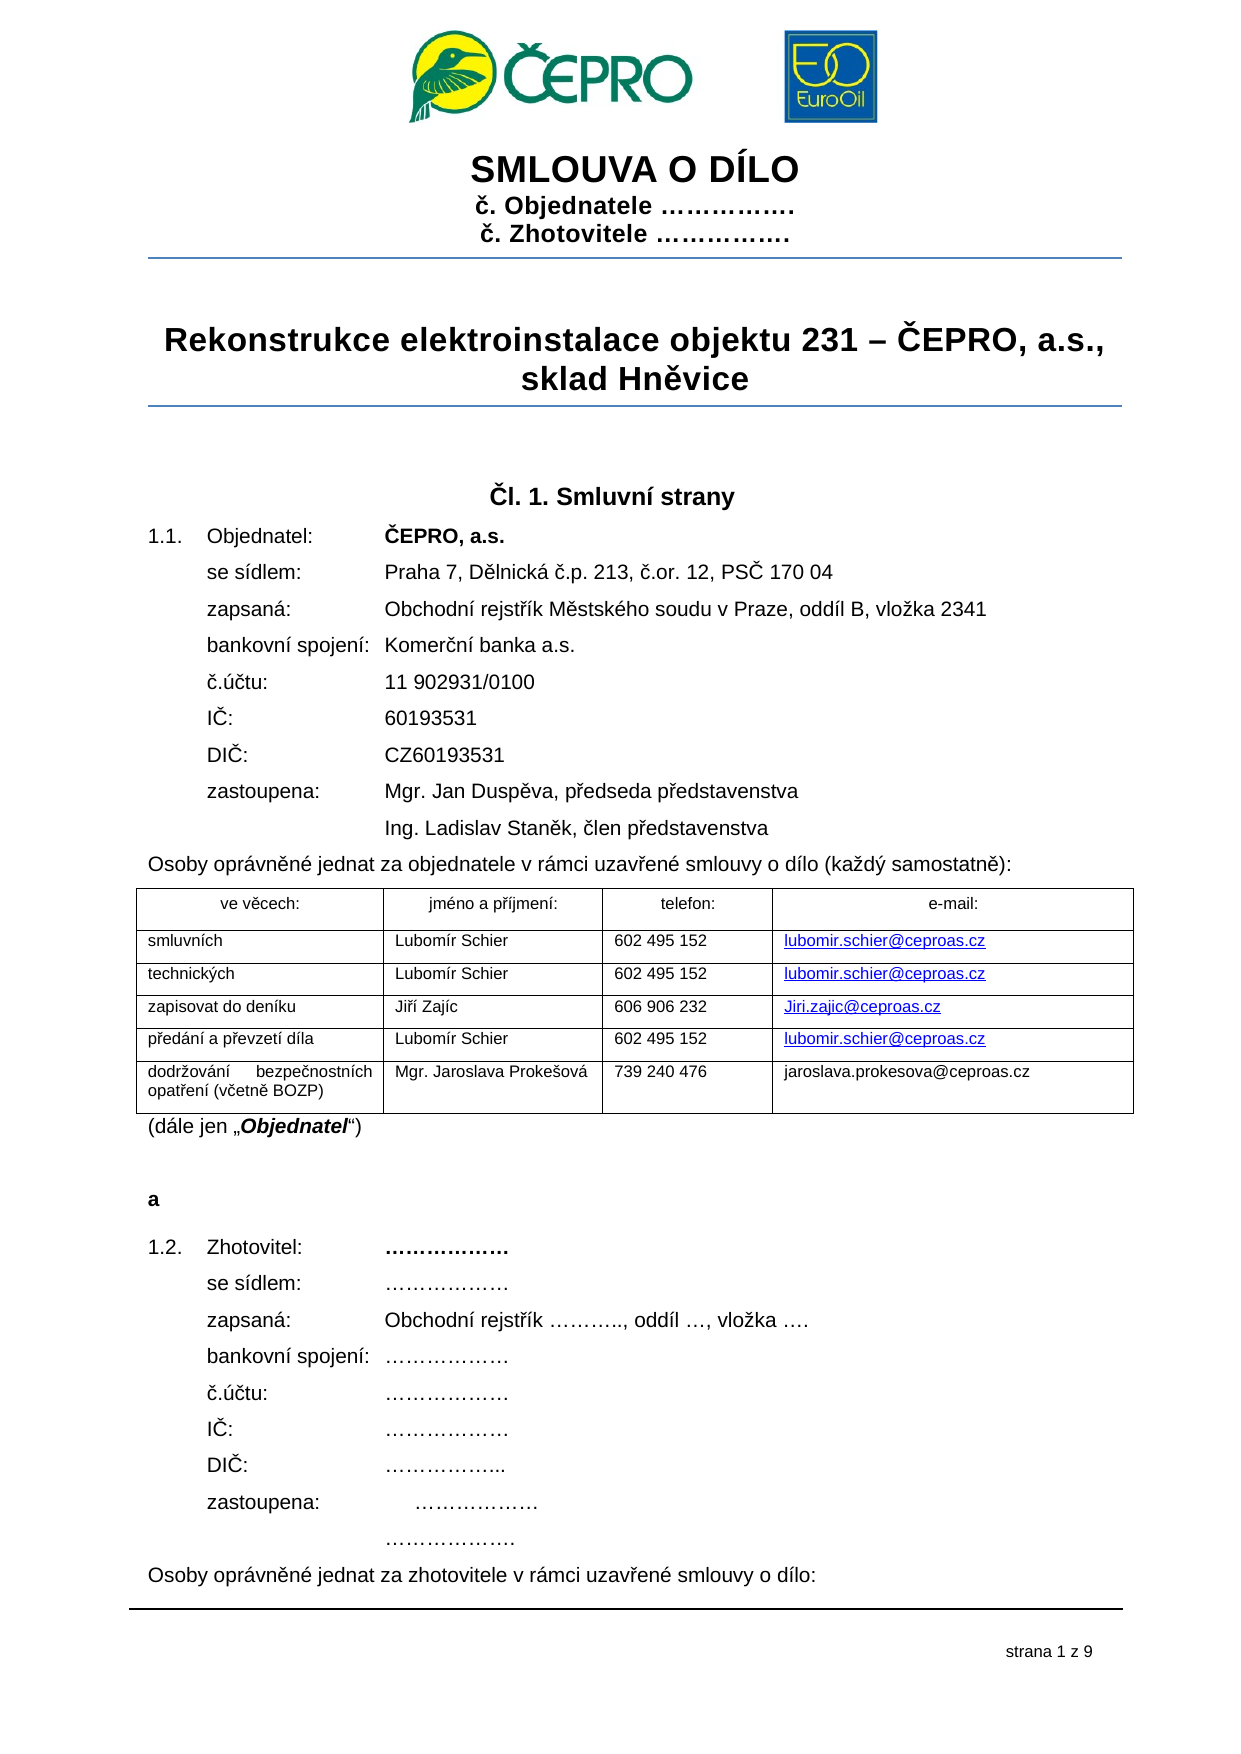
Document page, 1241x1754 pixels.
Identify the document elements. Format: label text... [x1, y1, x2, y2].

text IČ: 60193531 [177, 706, 1122, 730]
table_cell Jiří Zajíc [384, 996, 602, 1028]
table_cell smluvních [137, 931, 383, 963]
table_cell zapisovat do deníku [137, 996, 383, 1028]
table_header e-mail: [773, 889, 1133, 930]
table_cell dodržování bezpečnostních opatření (včetně BOZP) [137, 1062, 383, 1113]
text se sídlem: Praha 7, Dělnická č.p. 213, č.or. 12, PSČ 170 04 [177, 560, 1122, 584]
text Osoby oprávněné jednat za zhotovitele v rámci uzavřené smlouvy o dílo: [148, 1563, 1122, 1587]
text zapsaná: Obchodní rejstřík Městského soudu v Praze, oddíl B, vložka 2341 [177, 597, 1122, 621]
table_header jméno a příjmení: [384, 889, 602, 930]
table_cell předání a převzetí díla [137, 1029, 383, 1061]
table_cell Mgr. Jaroslava Prokešová [384, 1062, 602, 1113]
table_cell 602 495 152 [603, 964, 772, 995]
text Smluvní strany [102, 482, 1122, 511]
table_cell Lubomír Schier [384, 1029, 602, 1061]
table_cell 739 240 476 [603, 1062, 772, 1113]
text č.účtu: ……………… [177, 1380, 1122, 1404]
text Ing. Ladislav Staněk, člen představenstva [148, 815, 1122, 839]
table_cell jaroslava.prokesova@ceproas.cz [773, 1062, 1133, 1113]
table_cell lubomir.schier@ceproas.cz [773, 1029, 1133, 1061]
title Rekonstrukce elektroinstalace objektu 231 – ČEPRO, a.s., sklad Hněvice [148, 320, 1122, 405]
title SMLOUVA O DÍLO [148, 148, 1122, 191]
text ………………. [148, 1526, 1122, 1550]
text se sídlem: ……………… [177, 1271, 1122, 1295]
title č. Zhotovitele ……………. [148, 219, 1122, 257]
table_cell 606 906 232 [603, 996, 772, 1028]
table_cell lubomir.schier@ceproas.cz [773, 931, 1133, 963]
text zastoupena: ……………… [177, 1490, 1122, 1514]
table_cell lubomir.schier@ceproas.cz [773, 964, 1133, 995]
picture [408, 30, 878, 123]
text bankovní spojení: Komerční banka a.s. [177, 633, 1122, 657]
table_cell Lubomír Schier [384, 931, 602, 963]
text zapsaná: Obchodní rejstřík ……….., oddíl …, vložka …. [177, 1307, 1122, 1331]
table_cell technických [137, 964, 383, 995]
text a [148, 1187, 1122, 1211]
table_cell Jiri.zajic@ceproas.cz [773, 996, 1133, 1028]
table_cell Lubomír Schier [384, 964, 602, 995]
text zastoupena: Mgr. Jan Duspěva, předseda představenstva [177, 779, 1122, 803]
table_header ve věcech: [137, 889, 383, 930]
title č. Objednatele ……………. [148, 191, 1122, 219]
table_cell 602 495 152 [603, 1029, 772, 1061]
text DIČ: ……………... [177, 1453, 1122, 1477]
text DIČ: CZ60193531 [177, 742, 1122, 766]
table_header telefon: [603, 889, 772, 930]
text (dále jen „Objednatel“) [148, 1114, 1122, 1138]
table_cell 602 495 152 [603, 931, 772, 963]
text bankovní spojení: ……………… [177, 1344, 1122, 1368]
text Zhotovitel: ……………… [148, 1234, 1122, 1258]
text Objednatel: ČEPRO, a.s. [148, 524, 1122, 548]
text IČ: ……………… [177, 1417, 1122, 1441]
text Osoby oprávněné jednat za objednatele v rámci uzavřené smlouvy o dílo (každý samostatně): [148, 852, 1122, 876]
text č.účtu: 11 902931/0100 [177, 669, 1122, 693]
